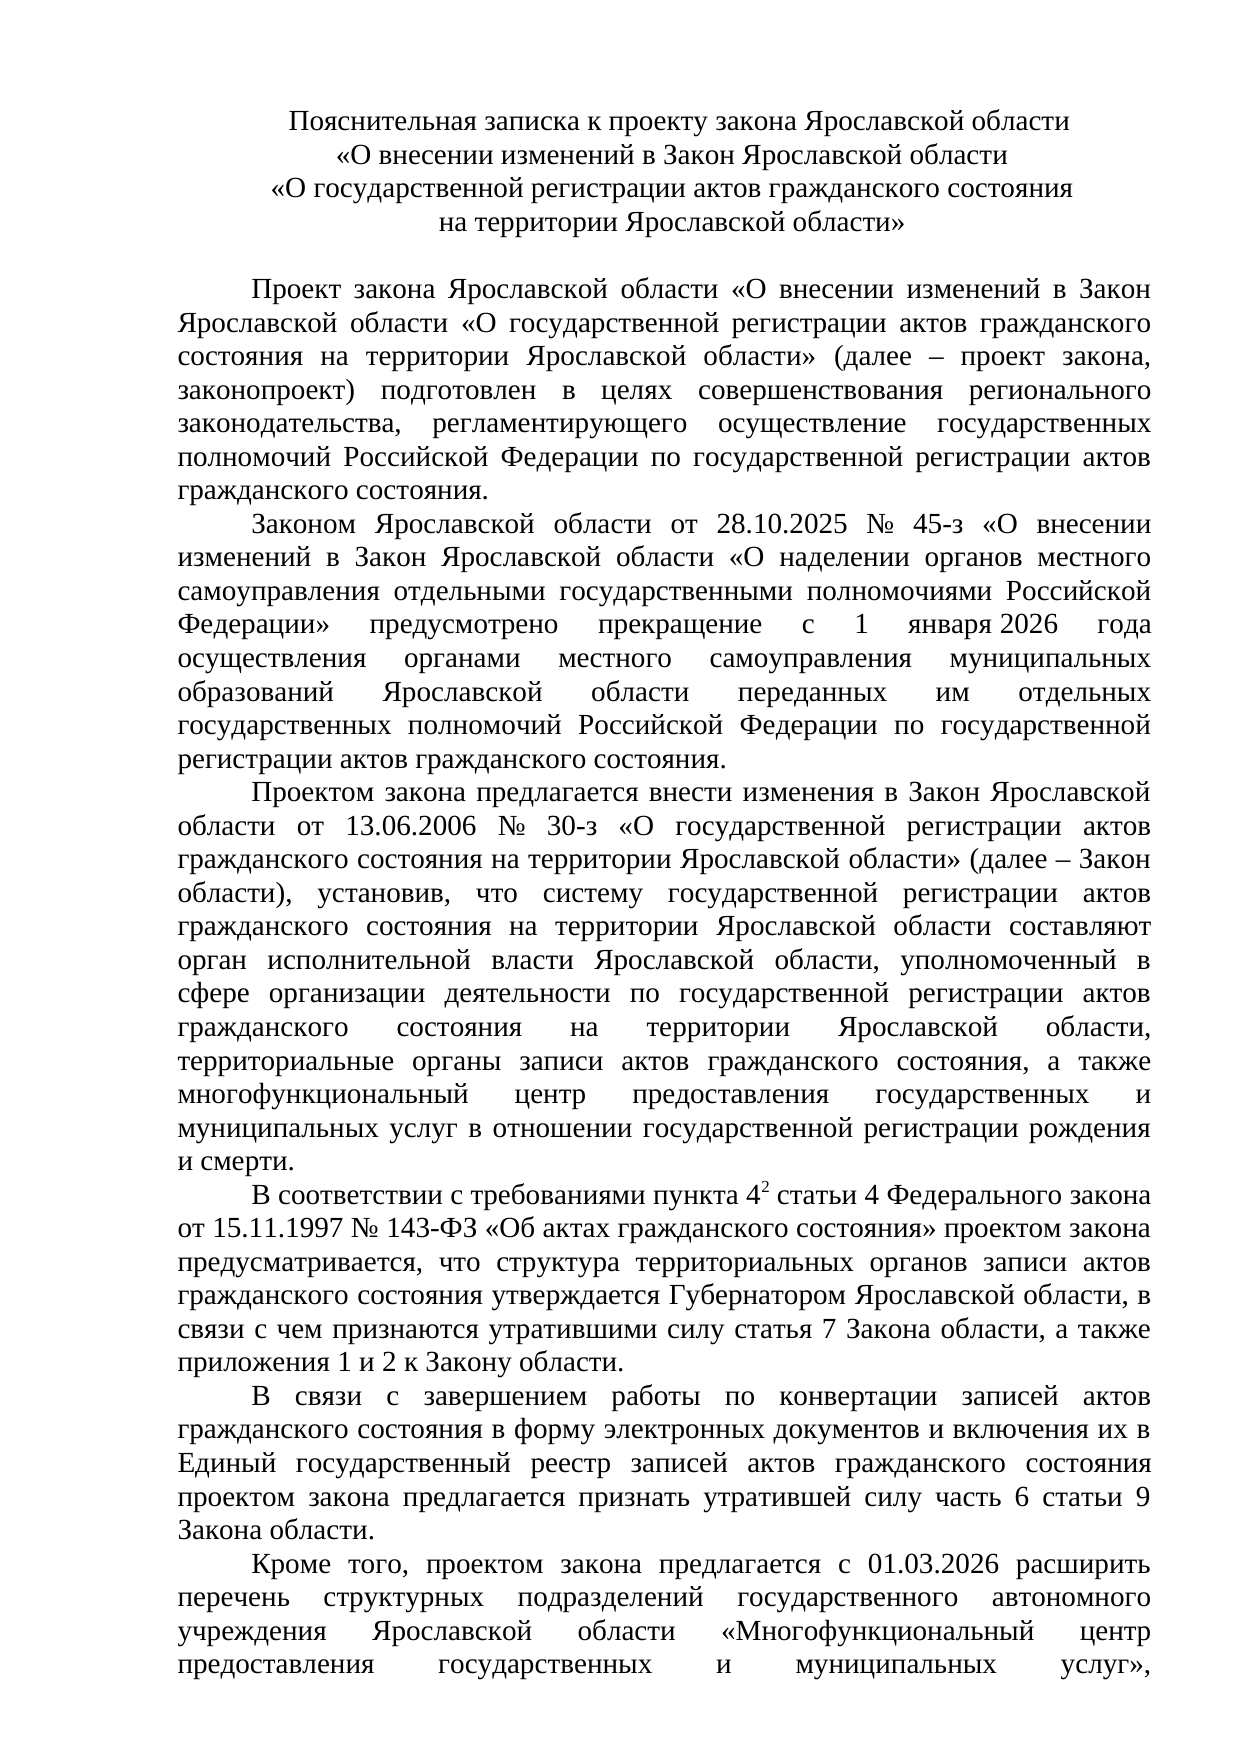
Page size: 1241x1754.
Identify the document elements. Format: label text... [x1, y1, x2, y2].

text Законом Ярославской области от 28.10.2025 № 45-з «О внесении изменений в Закон Ярославской области «О наделении органов местного самоуправления отдельными государственными полномочиями Российской Федерации» предусмотрено прекращение с 1 января 2026 года осуществления органами местного самоуправления муниципальных образований Ярославской области переданных им отдельных государственных полномочий Российской Федерации по государственной регистрации актов гражданского состояния. [177, 506, 1152, 774]
text Пояснительная записка к проекту закона Ярославской области [177, 103, 1181, 137]
text Проектом закона предлагается внести изменения в Закон Ярославской области от 13.06.2006 № 30-з «О государственной регистрации актов гражданского состояния на территории Ярославской области» (далее – Закон области), установив, что систему государственной регистрации актов гражданского состояния на территории Ярославской области составляют орган исполнительной власти Ярославской области, уполномоченный в сфере организации деятельности по государственной регистрации актов гражданского состояния на территории Ярославской области, территориальные органы записи актов гражданского состояния, а также многофункциональный центр предоставления государственных и муниципальных услуг в отношении государственной регистрации рождения и смерти. [177, 774, 1152, 1177]
text Проект закона Ярославской области «О внесении изменений в Закон Ярославской области «О государственной регистрации актов гражданского состояния на территории Ярославской области» (далее – проект закона, законопроект) подготовлен в целях совершенствования регионального законодательства, регламентирующего осуществление государственных полномочий Российской Федерации по государственной регистрации актов гражданского состояния. [177, 271, 1152, 506]
text В соответствии с требованиями пункта 42 статьи 4 Федерального закона от 15.11.1997 № 143-ФЗ «Об актах гражданского состояния» проектом закона предусматривается, что структура территориальных органов записи актов гражданского состояния утверждается Губернатором Ярославской области, в связи с чем признаются утратившими силу статья 7 Закона области, а также приложения 1 и 2 к Закону области. [177, 1177, 1152, 1378]
text «О государственной регистрации актов гражданского состояния [177, 171, 1167, 204]
text на территории Ярославской области» [177, 204, 1167, 238]
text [177, 1546, 1152, 1680]
text В связи с завершением работы по конвертации записей актов гражданского состояния в форму электронных документов и включения их в Единый государственный реестр записей актов гражданского состояния проектом закона предлагается признать утратившей силу часть 6 статьи 9 Закона области. [177, 1378, 1152, 1546]
text «О внесении изменений в Закон Ярославской области [177, 137, 1167, 171]
